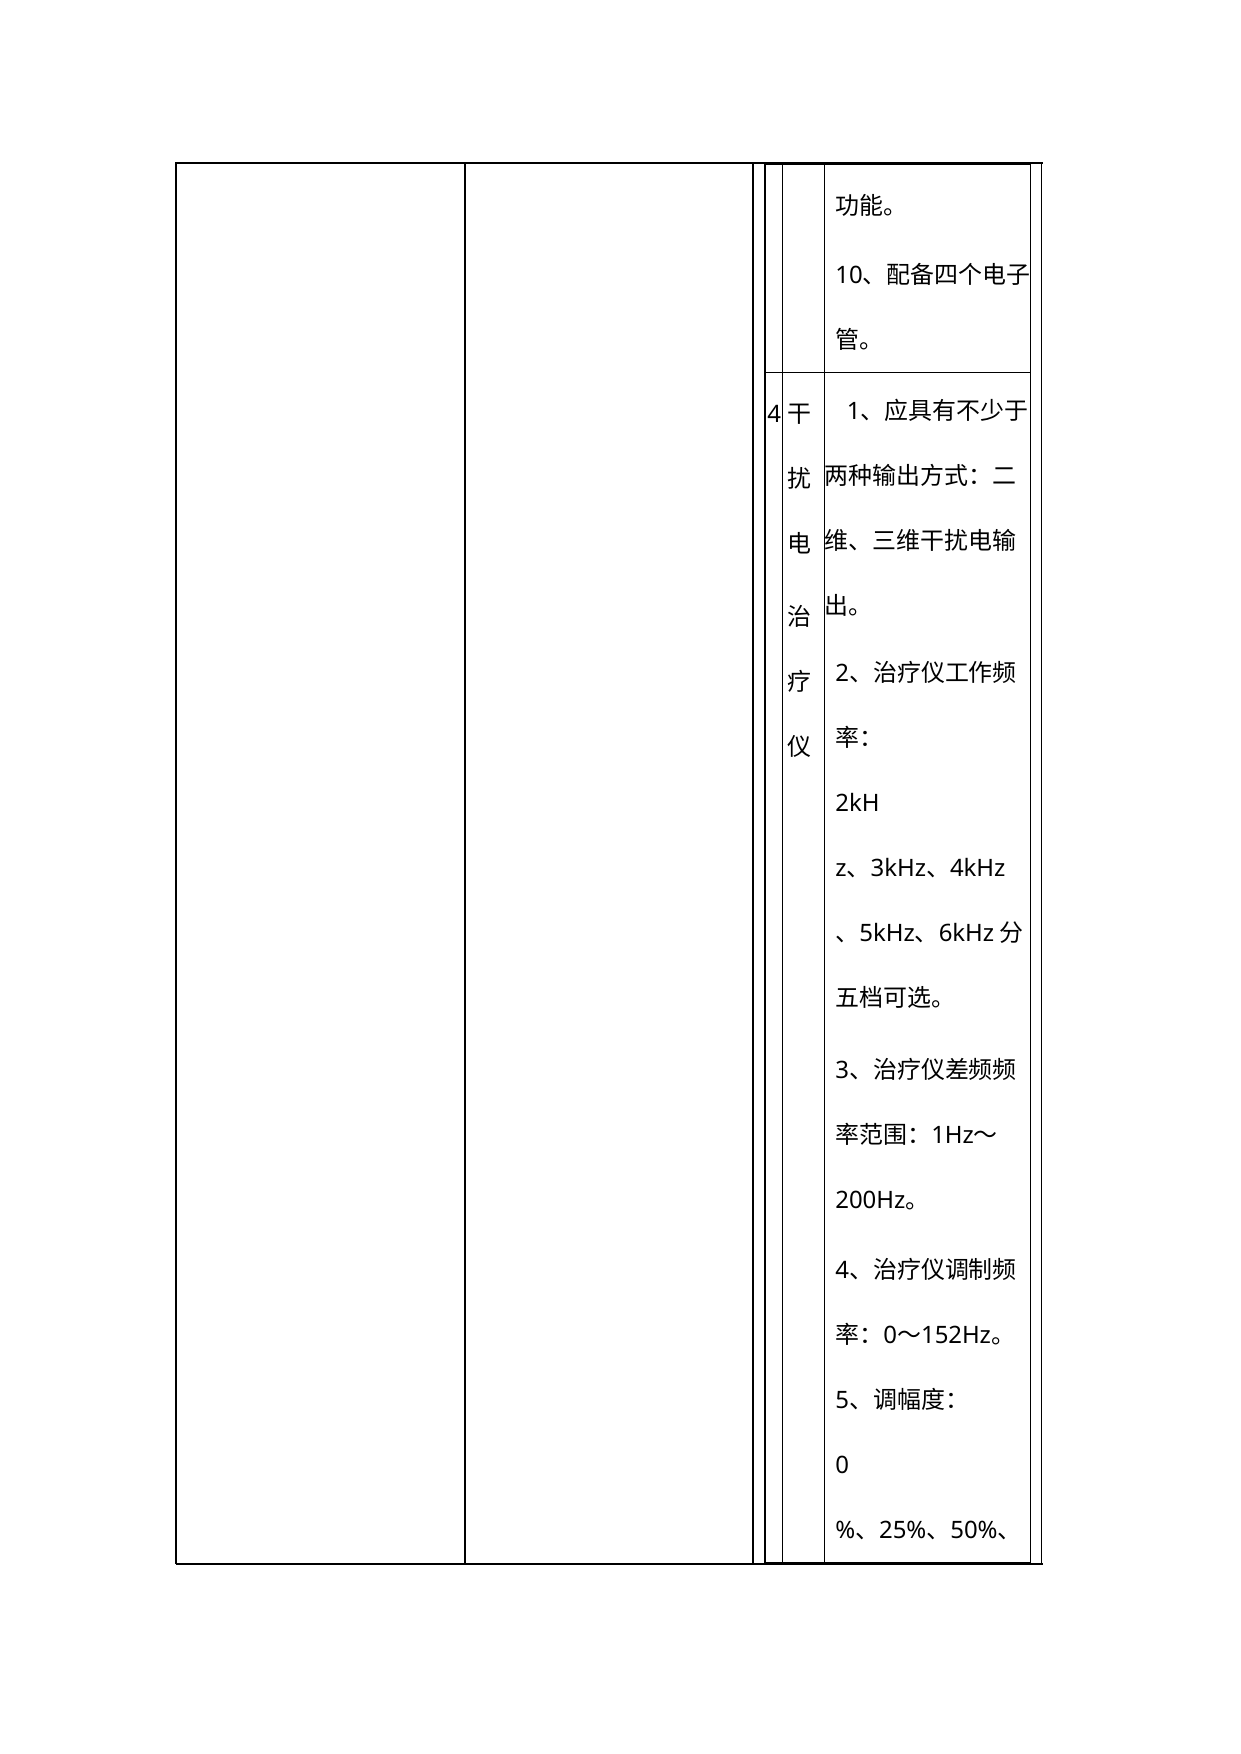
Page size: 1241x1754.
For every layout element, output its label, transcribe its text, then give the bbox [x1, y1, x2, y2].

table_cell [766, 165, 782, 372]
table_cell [825, 165, 1030, 372]
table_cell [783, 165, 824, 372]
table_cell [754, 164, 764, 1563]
table_cell [466, 164, 752, 1563]
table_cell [825, 373, 1030, 1562]
table_cell 1 [177, 164, 464, 1563]
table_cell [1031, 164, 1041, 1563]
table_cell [766, 373, 782, 1562]
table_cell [783, 373, 824, 1562]
